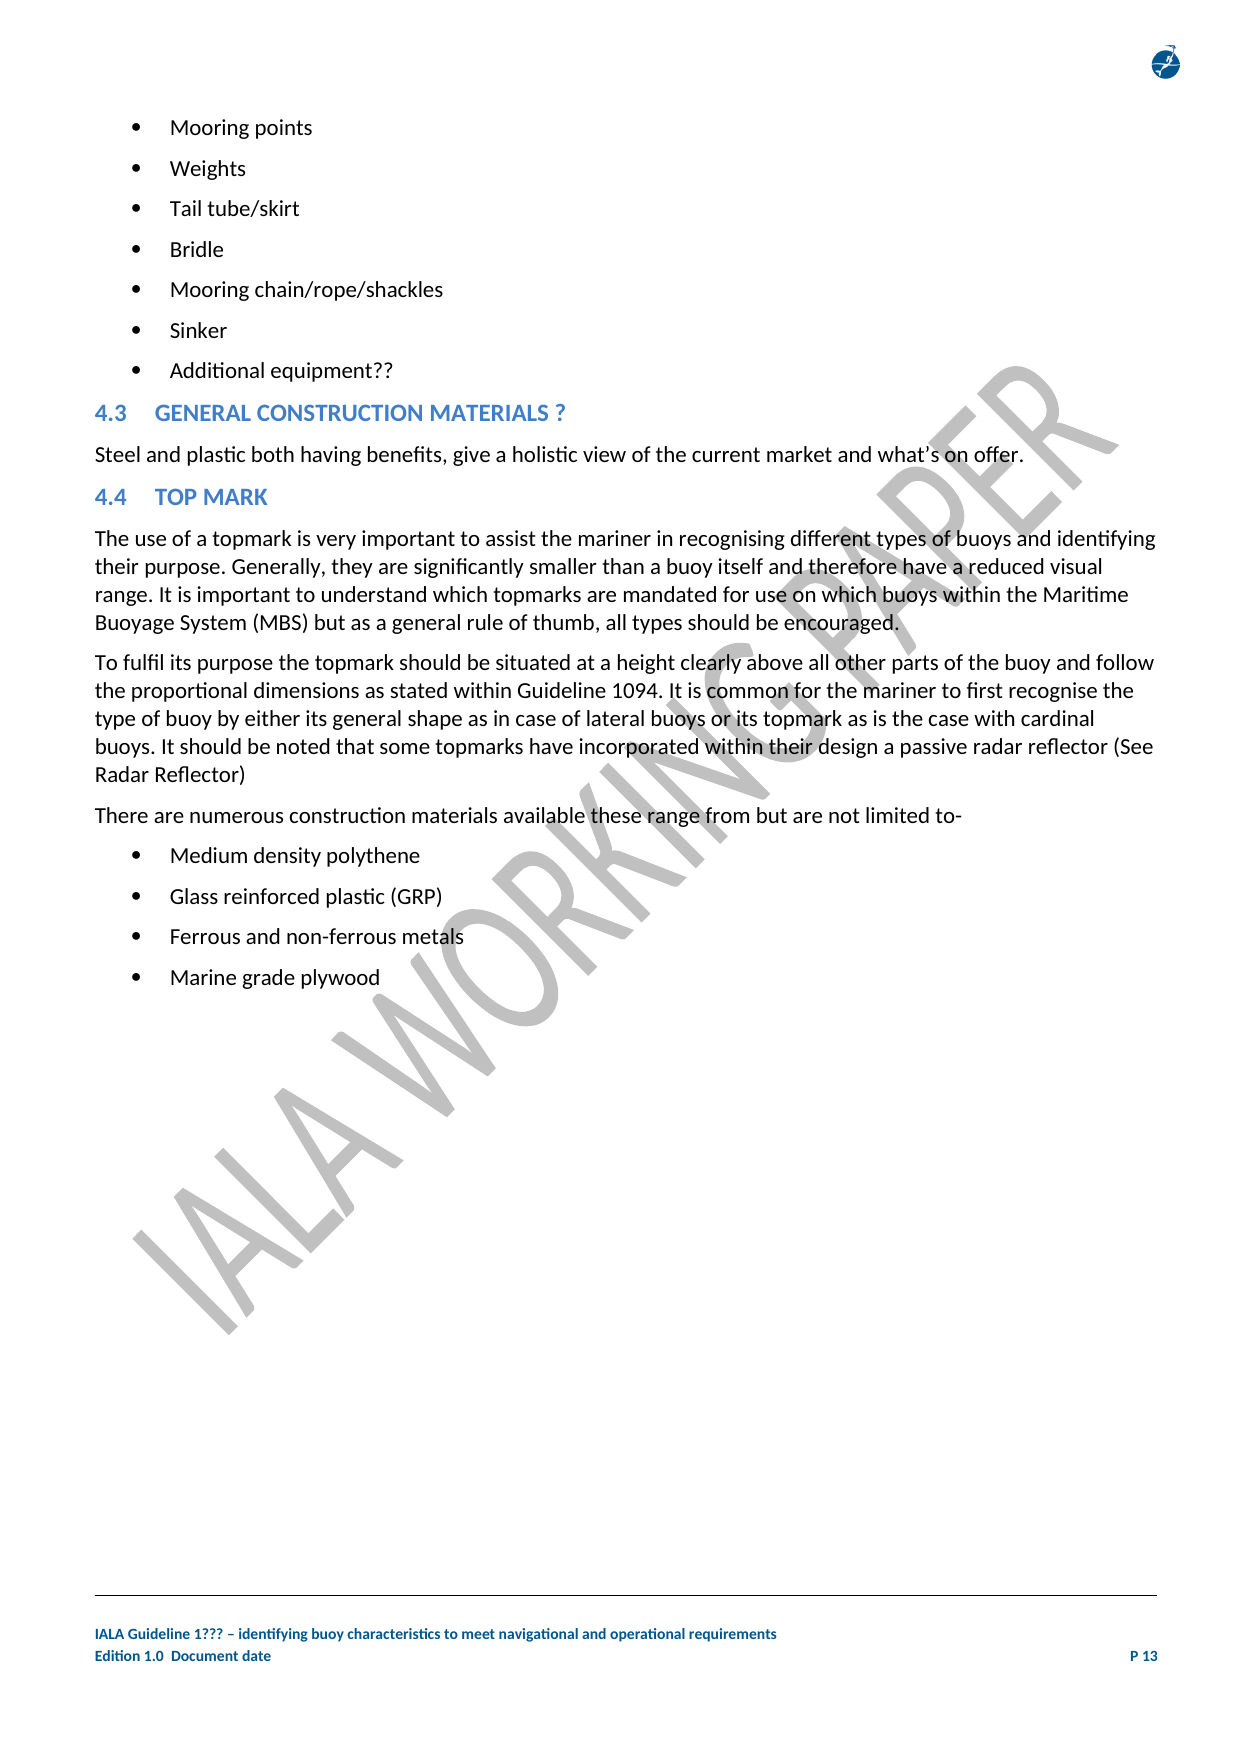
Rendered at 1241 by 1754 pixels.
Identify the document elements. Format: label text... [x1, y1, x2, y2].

list Steel and plastic both having benefits, give a holistic view of the current market and what’s on offer. [94, 440, 1157, 468]
list Mooring chain/rope/shackles [132, 276, 1157, 304]
subtitle Top Mark [94, 481, 1157, 511]
list Marine grade plywood [132, 963, 1157, 991]
list Tail tube/skirt [132, 194, 1157, 223]
list Ferrous and non-ferrous metals [132, 922, 1157, 951]
subtitle General construction materials ? [94, 397, 1157, 428]
list Sinker [132, 316, 1157, 344]
list Glass reinforced plastic (GRP) [132, 882, 1157, 910]
text To fulfil its purpose the topmark should be situated at a height clearly above all other parts of the buoy and follow the proportional dimensions as stated within Guideline 1094. It is common for the mariner to first recognise the type of buoy by either its general shape as in case of lateral buoys or its topmark as is the case with cardinal buoys. It should be noted that some topmarks have incorporated within their design a passive radar reflector (See Radar Reflector) [94, 648, 1157, 788]
picture [1120, 0, 1239, 114]
list Weights [132, 154, 1157, 182]
list Medium density polythene [132, 841, 1157, 869]
text The use of a topmark is very important to assist the mariner in recognising different types of buoys and identifying their purpose. Generally, they are significantly smaller than a buoy itself and therefore have a reduced visual range. It is important to understand which topmarks are mandated for use on which buoys within the Maritime Buoyage System (MBS) but as a general rule of thumb, all types should be encouraged. [94, 524, 1157, 636]
list Mooring points [132, 113, 1157, 142]
text There are numerous construction materials available these range from but are not limited to- [94, 801, 1157, 829]
list Additional equipment?? [132, 357, 1157, 385]
list Bridle [132, 235, 1157, 263]
